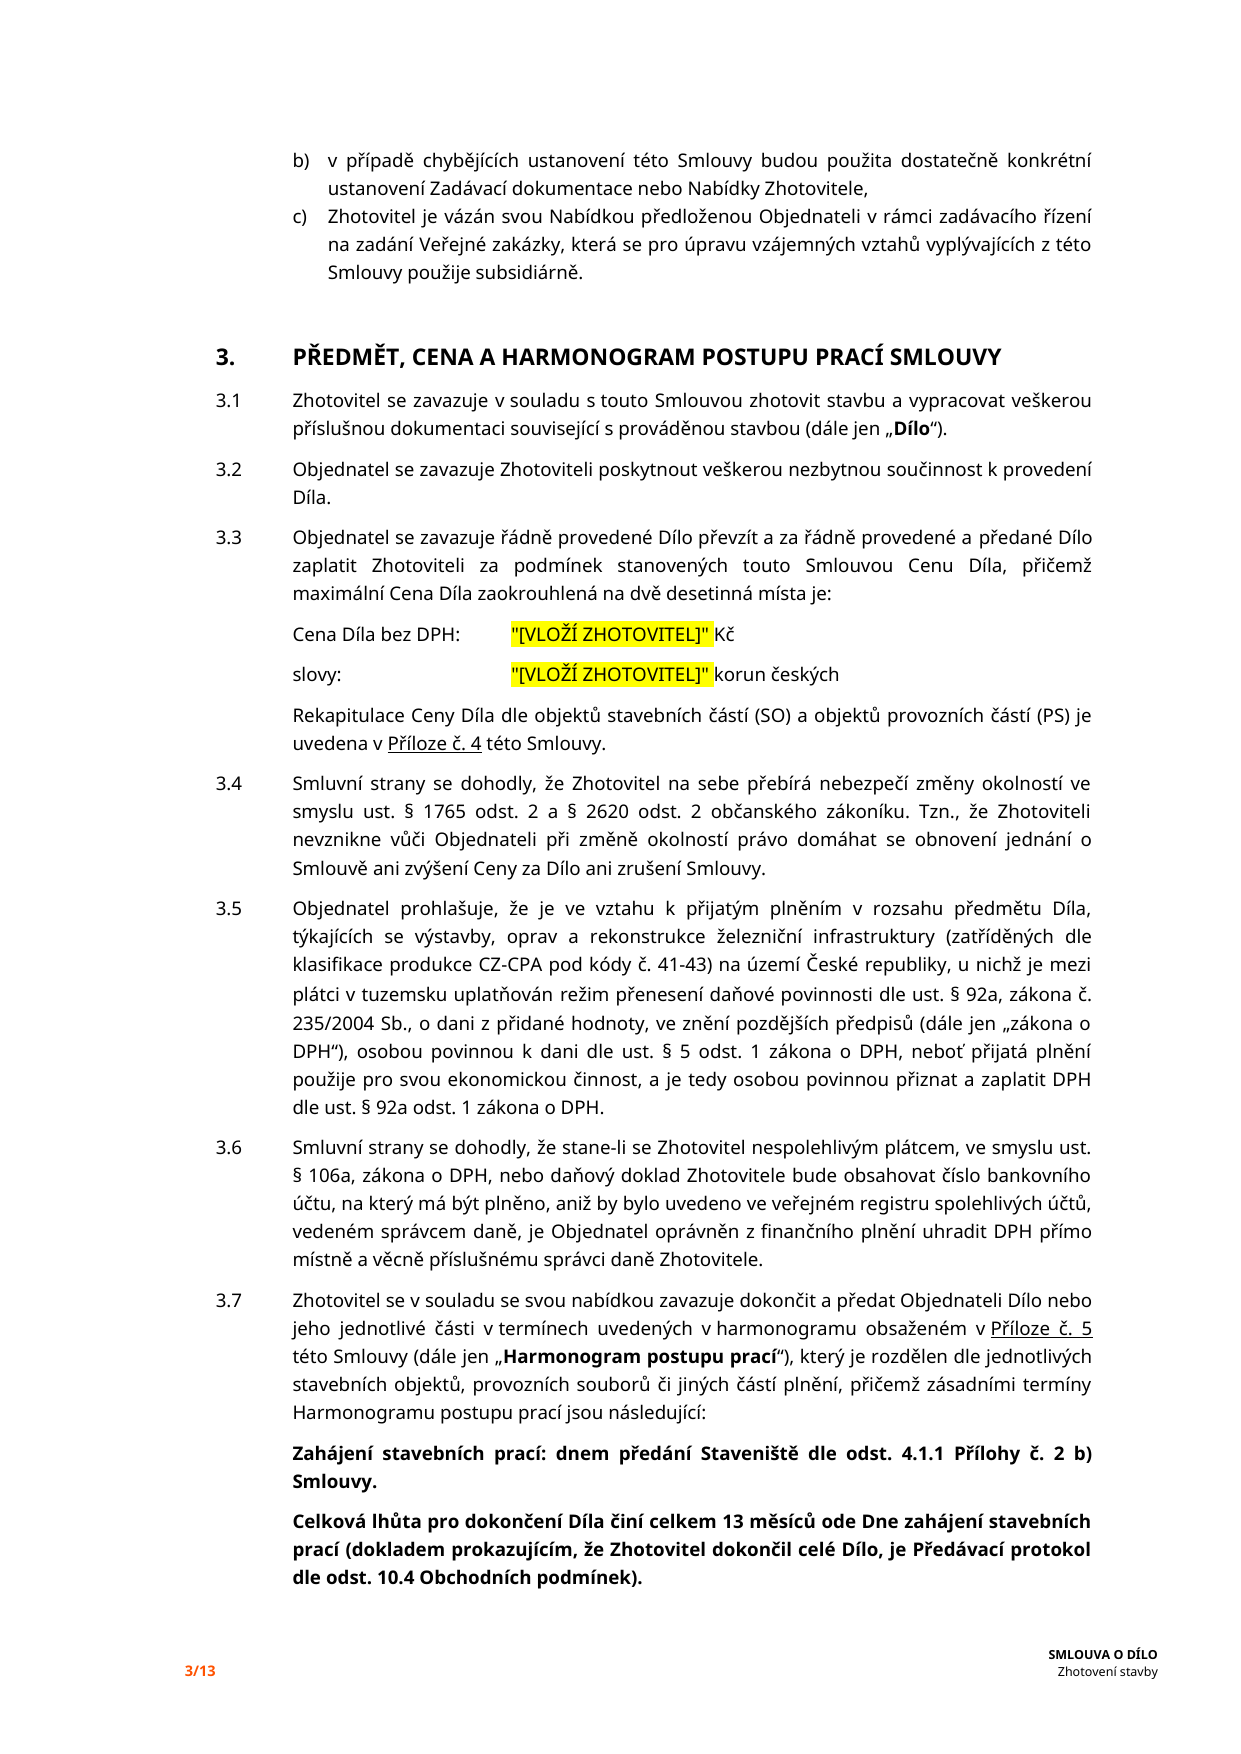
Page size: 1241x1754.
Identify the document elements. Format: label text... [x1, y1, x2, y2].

text v případě chybějících ustanovení této Smlouvy budou použita dostatečně konkrétní ustanovení Zadávací dokumentace nebo Nabídky Zhotovitele, [292, 147, 1093, 201]
text Objednatel prohlašuje, že je ve vztahu k přijatým plněním v rozsahu předmětu Díla, týkajících se výstavby, oprav a rekonstrukce železniční infrastruktury (zatříděných dle klasifikace produkce CZ-CPA pod kódy č. 41-43) na území České republiky, u nichž je mezi plátci v tuzemsku uplatňován režim přenesení daňové povinnosti dle ust. § 92a, zákona č. 235/2004 Sb., o dani z přidané hodnoty, ve znění pozdějších předpisů (dále jen „zákona o DPH“), osobou povinnou k dani dle ust. § 5 odst. 1 zákona o DPH, neboť přijatá plnění použije pro svou ekonomickou činnost, a je tedy osobou povinnou přiznat a zaplatit DPH dle ust. § 92a odst. 1 zákona o DPH. [216, 895, 1093, 1120]
text Rekapitulace Ceny Díla dle objektů stavebních částí (SO) a objektů provozních částí (PS) je uvedena v Příloze č. 4 této Smlouvy. [292, 702, 1093, 756]
text slovy: korun českých [292, 662, 511, 687]
text Zhotovitel se v souladu se svou nabídkou zavazuje dokončit a předat Objednateli Dílo nebo jeho jednotlivé části v termínech uvedených v harmonogramu obsaženém v Příloze č. 5 této Smlouvy (dále jen „Harmonogram postupu prací“), který je rozdělen dle jednotlivých stavebních objektů, provozních souborů či jiných částí plnění, přičemž zásadními termíny Harmonogramu postupu prací jsou následující: [216, 1287, 1093, 1425]
text Objednatel se zavazuje Zhotoviteli poskytnout veškerou nezbytnou součinnost k provedení Díla. [216, 456, 1093, 509]
text Cena Díla bez DPH: Kč [714, 621, 1093, 647]
text Objednatel se zavazuje řádně provedené Dílo převzít a za řádně provedené a předané Dílo zaplatit Zhotoviteli za podmínek stanovených touto Smlouvou Cenu Díla, přičemž maximální Cena Díla zaokrouhlená na dvě desetinná místa je: [216, 524, 1093, 606]
text Zahájení stavebních prací: dnem předání Staveniště dle odst. 4.1.1 Přílohy č. 2 b) Smlouvy. [292, 1440, 1093, 1493]
text slovy: korun českých [714, 662, 1093, 687]
text Smluvní strany se dohodly, že Zhotovitel na sebe přebírá nebezpečí změny okolností ve smyslu ust. § 1765 odst. 2 a § 2620 odst. 2 občanského zákoníku. Tzn., že Zhotoviteli nevznikne vůči Objednateli při změně okolností právo domáhat se obnovení jednání o Smlouvě ani zvýšení Ceny za Dílo ani zrušení Smlouvy. [216, 771, 1093, 880]
text Celková lhůta pro dokončení Díla činí celkem 13 měsíců ode Dne zahájení stavebních prací (dokladem prokazujícím, že Zhotovitel dokončil celé Dílo, je Předávací protokol dle odst. 10.4 Obchodních podmínek). [292, 1508, 1093, 1590]
text Zhotovitel se zavazuje v souladu s touto Smlouvou zhotovit stavbu a vypracovat veškerou příslušnou dokumentaci související s prováděnou stavbou (dále jen „Dílo“). [216, 387, 1093, 441]
text Cena Díla bez DPH: Kč [292, 621, 511, 647]
text Zhotovitel je vázán svou Nabídkou předloženou Objednateli v rámci zadávacího řízení na zadání Veřejné zakázky, která se pro úpravu vzájemných vztahů vyplývajících z této Smlouvy použije subsidiárně. [292, 203, 1093, 285]
text Smluvní strany se dohodly, že stane-li se Zhotovitel nespolehlivým plátcem, ve smyslu ust. § 106a, zákona o DPH, nebo daňový doklad Zhotovitele bude obsahovat číslo bankovního účtu, na který má být plněno, aniž by bylo uvedeno ve veřejném registru spolehlivých účtů, vedeném správcem daně, je Objednatel oprávněn z finančního plnění uhradit DPH přímo místně a věcně příslušnému správci daně Zhotovitele. [216, 1135, 1093, 1272]
text PŘEDMĚT, CENA A HARMONOGRAM POSTUPU PRACÍ SMLOUVY [216, 341, 1093, 372]
